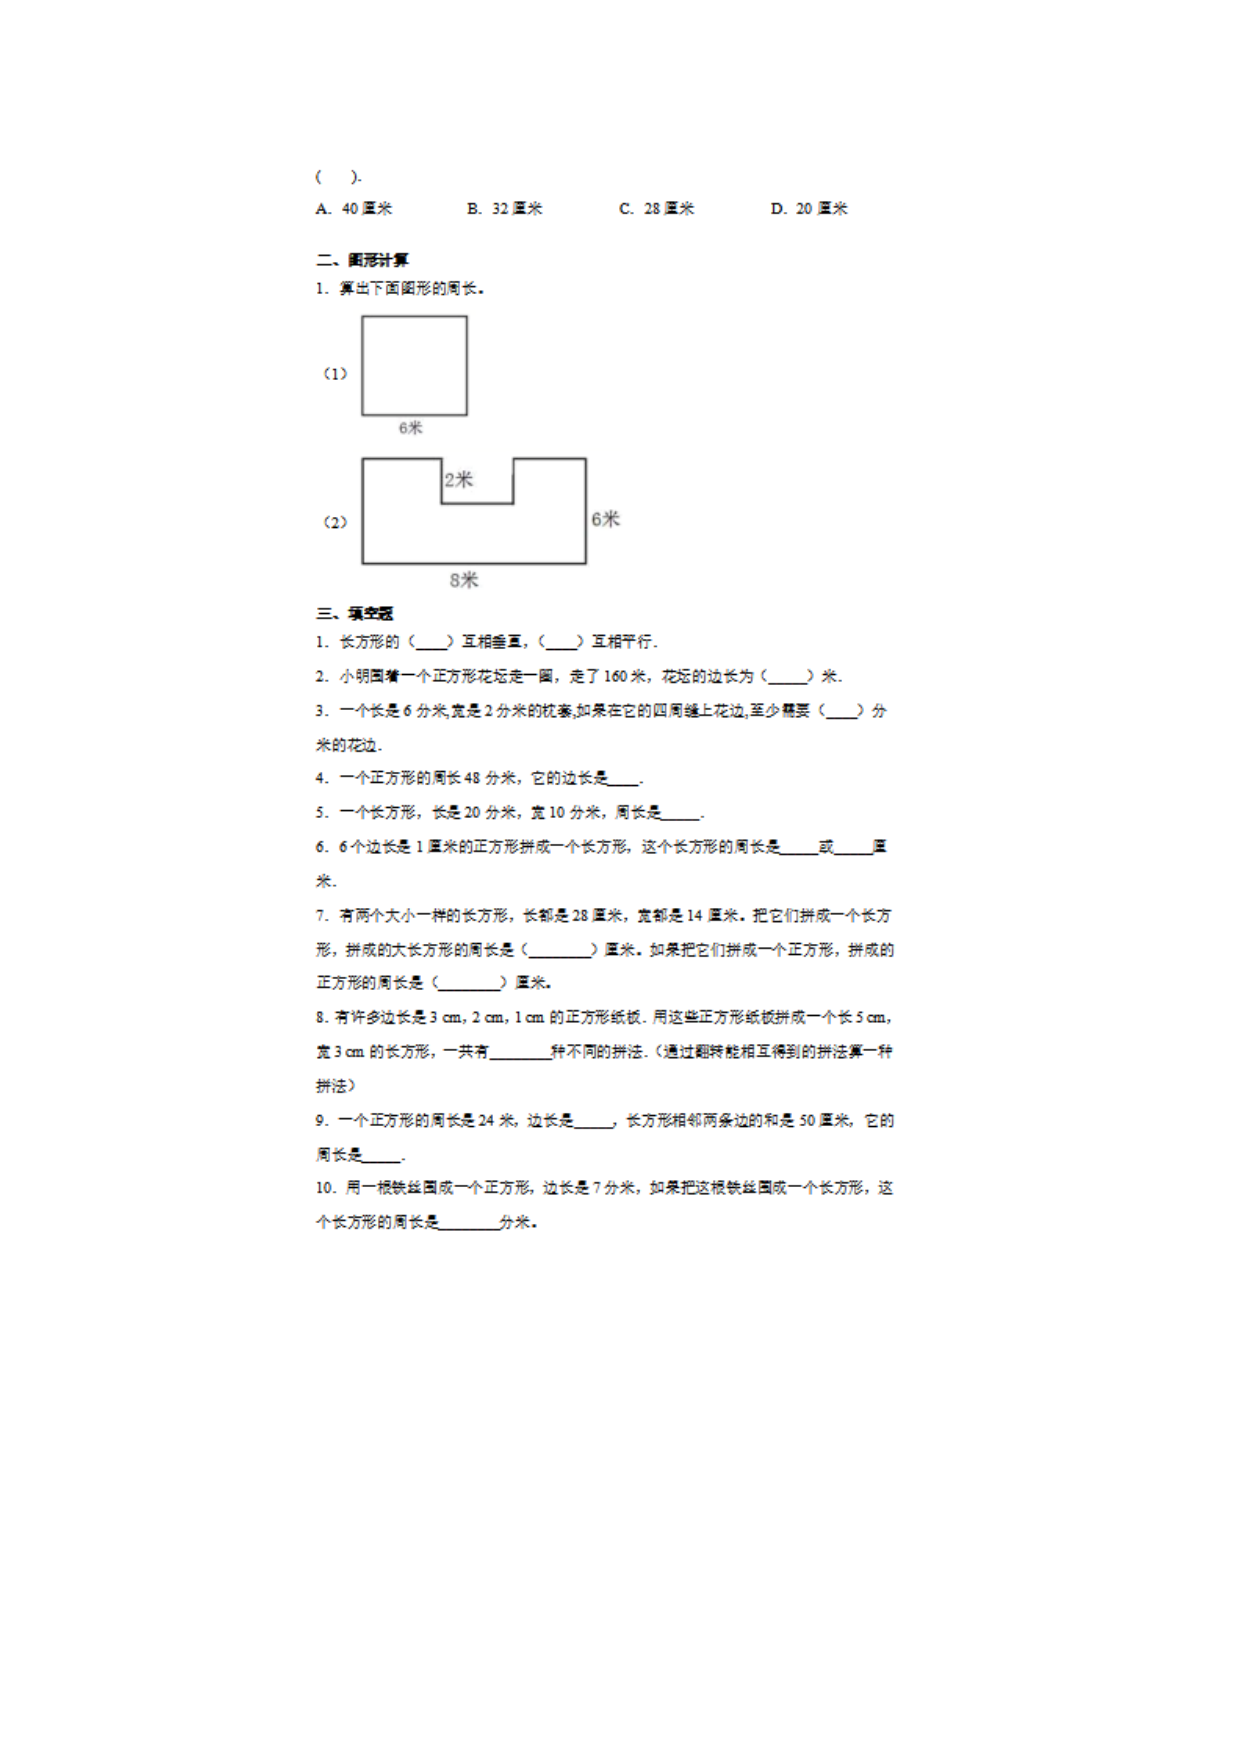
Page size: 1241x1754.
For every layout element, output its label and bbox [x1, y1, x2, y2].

picture [280, 162, 960, 1248]
